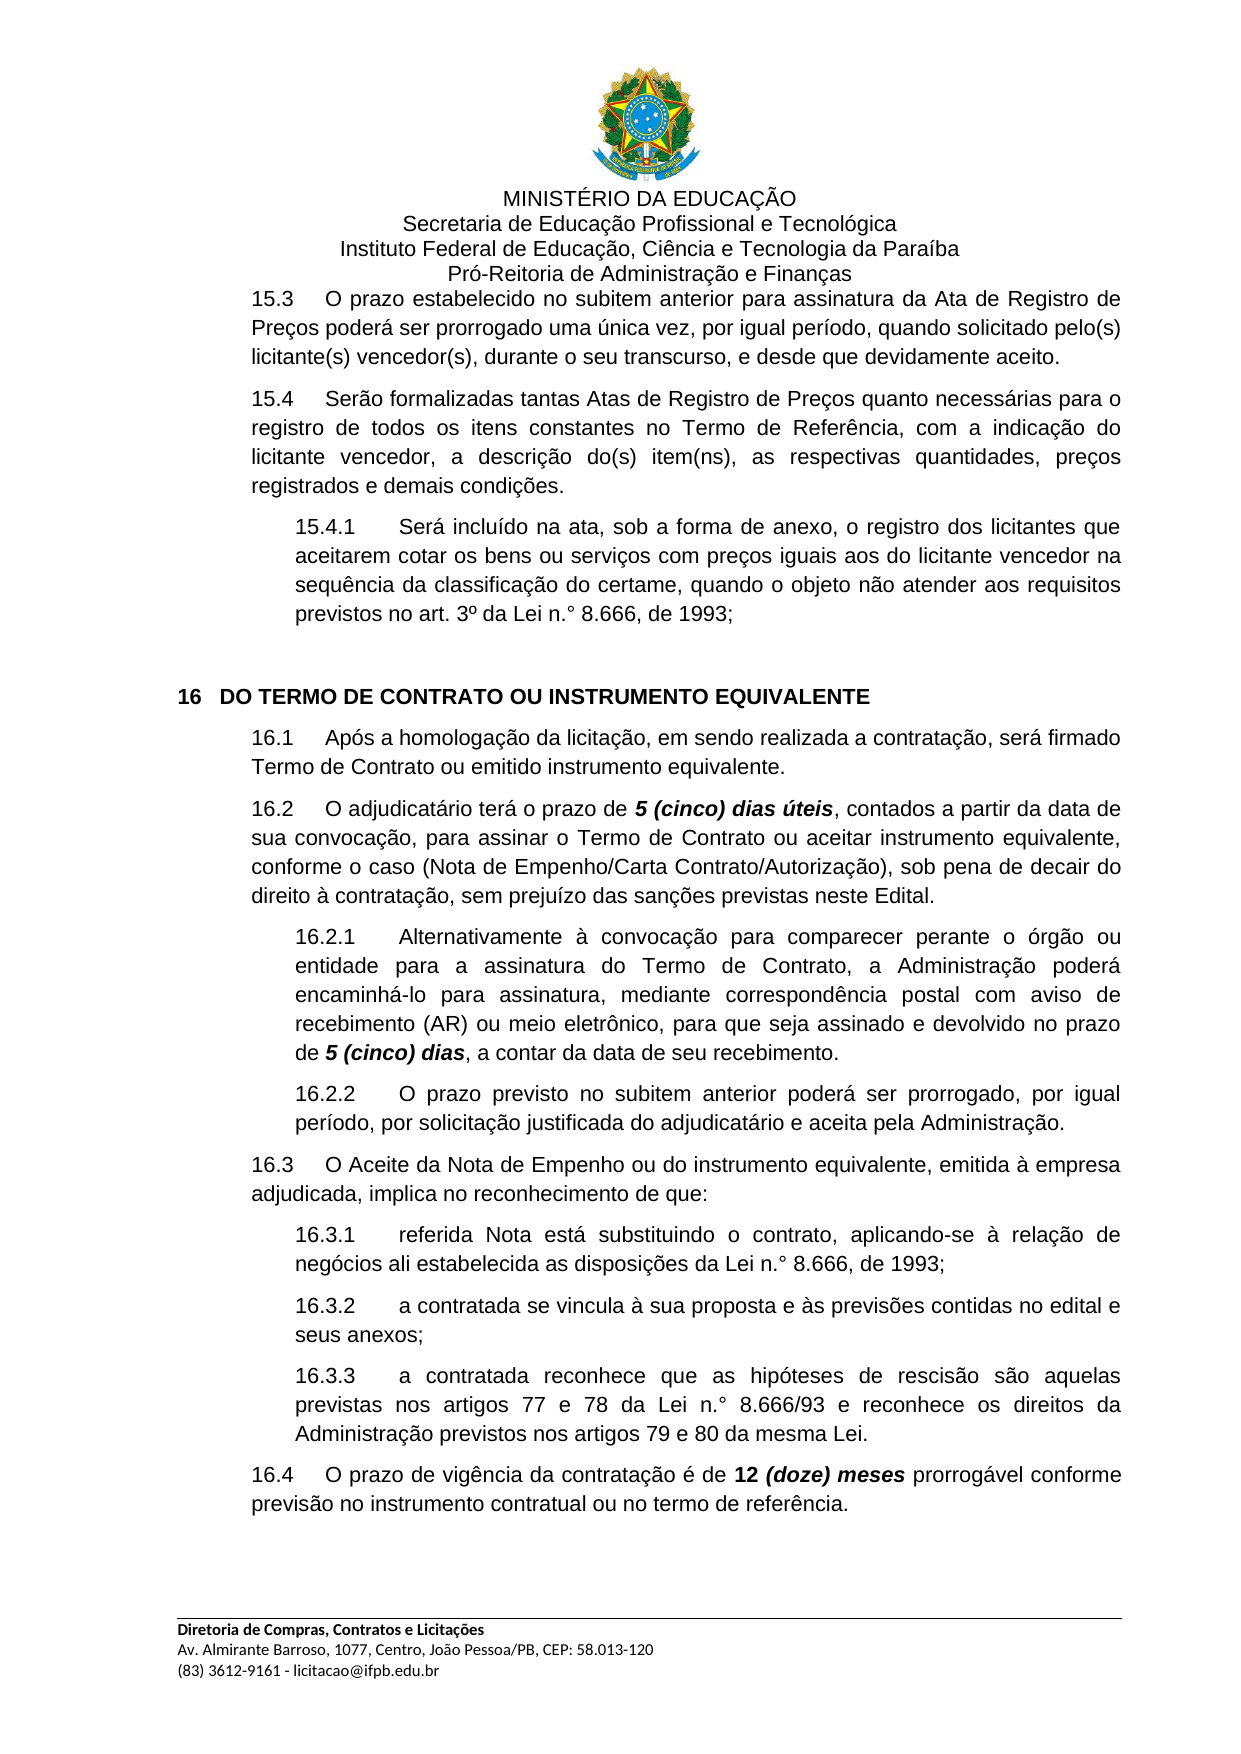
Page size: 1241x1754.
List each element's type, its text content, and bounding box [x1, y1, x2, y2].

list Serão formalizadas tantas Atas de Registro de Preços quanto necessárias para o registro de todos os itens constantes no Termo de Referência, com a indicação do licitante vencedor, a descrição do(s) item(ns), as respectivas quantidades, preços registrados e demais condições. [251, 386, 1122, 498]
list O adjudicatário terá o prazo de 5 (cinco) dias úteis, contados a partir da data de sua convocação, para assinar o Termo de Contrato ou aceitar instrumento equivalente, conforme o caso (Nota de Empenho/Carta Contrato/Autorização), sob pena de decair do direito à contratação, sem prejuízo das sanções previstas neste Edital. [251, 796, 1122, 908]
list O Aceite da Nota de Empenho ou do instrumento equivalente, emitida à empresa adjudicada, implica no reconhecimento de que: [251, 1152, 1122, 1206]
list a contratada se vincula à sua proposta e às previsões contidas no edital e seus anexos; [295, 1293, 1122, 1347]
list O prazo de vigência da contratação é de 12 (doze) meses prorrogável conforme previsão no instrumento contratual ou no termo de referência. [251, 1462, 1122, 1517]
list Após a homologação da licitação, em sendo realizada a contratação, será firmado Termo de Contrato ou emitido instrumento equivalente. [251, 725, 1122, 779]
list DO TERMO DE CONTRATO OU INSTRUMENTO EQUIVALENTE [177, 684, 1122, 709]
list referida Nota está substituindo o contrato, aplicando-se à relação de negócios ali estabelecida as disposições da Lei n.° 8.666, de 1993; [295, 1222, 1122, 1276]
list Será incluído na ata, sob a forma de anexo, o registro dos licitantes que aceitarem cotar os bens ou serviços com preços iguais aos do licitante vencedor na sequência da classificação do certame, quando o objeto não atender aos requisitos previstos no art. 3º da Lei n.° 8.666, de 1993; [295, 514, 1122, 626]
list Alternativamente à convocação para comparecer perante o órgão ou entidade para a assinatura do Termo de Contrato, a Administração poderá encaminhá-lo para assinatura, mediante correspondência postal com aviso de recebimento (AR) ou meio eletrônico, para que seja assinado e devolvido no prazo de 5 (cinco) dias, a contar da data de seu recebimento. [295, 924, 1122, 1065]
list O prazo estabelecido no subitem anterior para assinatura da Ata de Registro de Preços poderá ser prorrogado uma única vez, por igual período, quando solicitado pelo(s) licitante(s) vencedor(s), durante o seu transcurso, e desde que devidamente aceito. [251, 286, 1122, 369]
list a contratada reconhece que as hipóteses de rescisão são aquelas previstas nos artigos 77 e 78 da Lei n.° 8.666/93 e reconhece os direitos da Administração previstos nos artigos 79 e 80 da mesma Lei. [295, 1363, 1122, 1446]
picture [588, 64, 704, 184]
list O prazo previsto no subitem anterior poderá ser prorrogado, por igual período, por solicitação justificada do adjudicatário e aceita pela Administração. [295, 1081, 1122, 1136]
